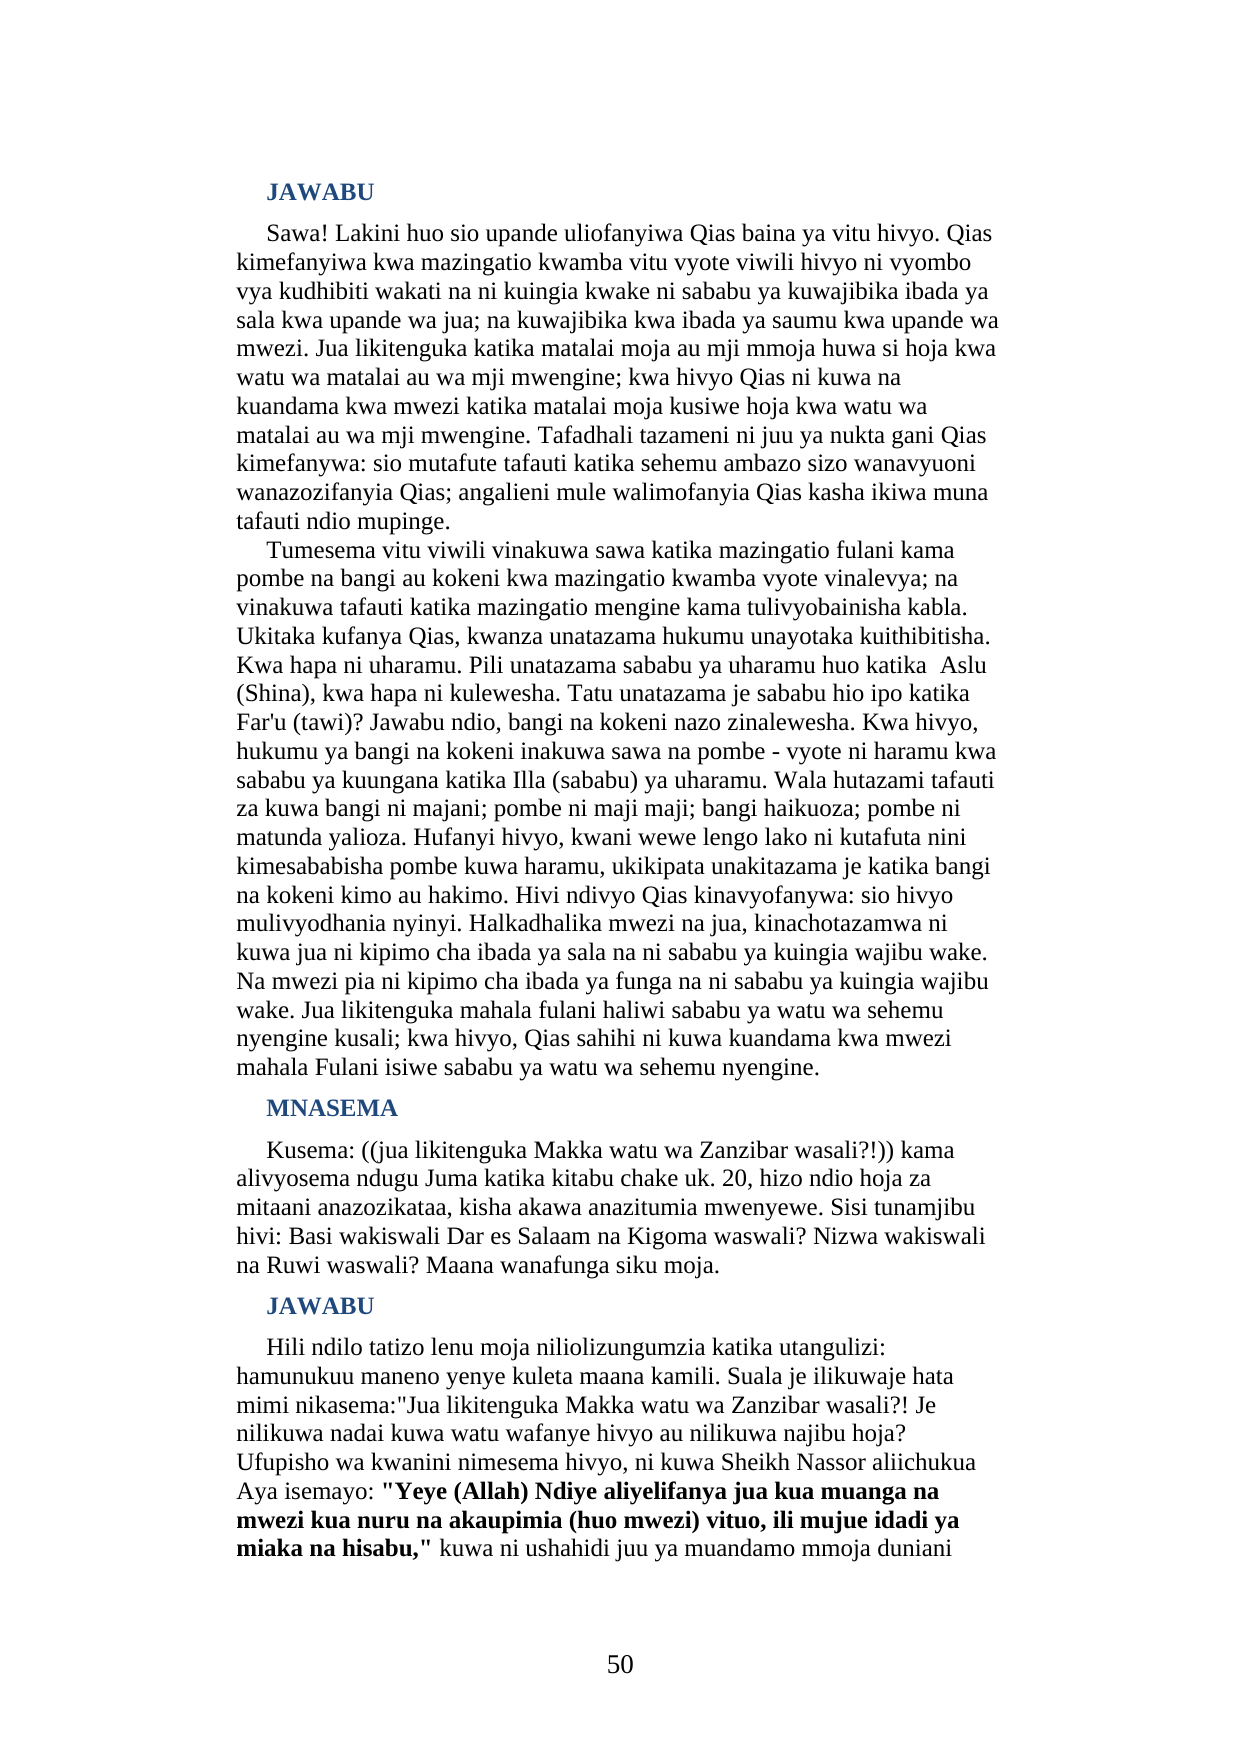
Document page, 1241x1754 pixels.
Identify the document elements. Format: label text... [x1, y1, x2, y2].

subtitle JAWABU [236, 1291, 1004, 1320]
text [236, 1332, 1004, 1562]
subtitle JAWABU [236, 177, 1004, 206]
subtitle MNASEMA [236, 1093, 1004, 1122]
text Kusema: ((jua likitenguka Makka watu wa Zanzibar wasali?!)) kama alivyosema ndugu Juma katika kitabu chake uk. 20, hizo ndio hoja za mitaani anazozikataa, kisha akawa anazitumia mwenyewe. Sisi tunamjibu hivi: Basi wakiswali Dar es Salaam na Kigoma waswali? Nizwa wakiswali na Ruwi waswali? Maana wanafunga siku moja. [236, 1135, 1004, 1278]
text Tumesema vitu viwili vinakuwa sawa katika mazingatio fulani kama pombe na bangi au kokeni kwa mazingatio kwamba vyote vinalevya; na vinakuwa tafauti katika mazingatio mengine kama tulivyobainisha kabla. Ukitaka kufanya Qias, kwanza unatazama hukumu unayotaka kuithibitisha. Kwa hapa ni uharamu. Pili unatazama sababu ya uharamu huo katika Aslu (Shina), kwa hapa ni kulewesha. Tatu unatazama je sababu hio ipo katika Far'u (tawi)? Jawabu ndio, bangi na kokeni nazo zinalewesha. Kwa hivyo, hukumu ya bangi na kokeni inakuwa sawa na pombe - vyote ni haramu kwa sababu ya kuungana katika Illa (sababu) ya uharamu. Wala hutazami tafauti za kuwa bangi ni majani; pombe ni maji maji; bangi haikuoza; pombe ni matunda yalioza. Hufanyi hivyo, kwani wewe lengo lako ni kutafuta nini kimesababisha pombe kuwa haramu, ukikipata unakitazama je katika bangi na kokeni kimo au hakimo. Hivi ndivyo Qias kinavyofanywa: sio hivyo mulivyodhania nyinyi. Halkadhalika mwezi na jua, kinachotazamwa ni kuwa jua ni kipimo cha ibada ya sala na ni sababu ya kuingia wajibu wake. Na mwezi pia ni kipimo cha ibada ya funga na ni sababu ya kuingia wajibu wake. Jua likitenguka mahala fulani haliwi sababu ya watu wa sehemu nyengine kusali; kwa hivyo, Qias sahihi ni kuwa kuandama kwa mwezi mahala Fulani isiwe sababu ya watu wa sehemu nyengine. [236, 535, 1004, 1081]
text Sawa! Lakini huo sio upande uliofanyiwa Qias baina ya vitu hivyo. Qias kimefanyiwa kwa mazingatio kwamba vitu vyote viwili hivyo ni vyombo vya kudhibiti wakati na ni kuingia kwake ni sababu ya kuwajibika ibada ya sala kwa upande wa jua; na kuwajibika kwa ibada ya saumu kwa upande wa mwezi. Jua likitenguka katika matalai moja au mji mmoja huwa si hoja kwa watu wa matalai au wa mji mwengine; kwa hivyo Qias ni kuwa na kuandama kwa mwezi katika matalai moja kusiwe hoja kwa watu wa matalai au wa mji mwengine. Tafadhali tazameni ni juu ya nukta gani Qias kimefanywa: sio mutafute tafauti katika sehemu ambazo sizo wanavyuoni wanazozifanyia Qias; angalieni mule walimofanyia Qias kasha ikiwa muna tafauti ndio mupinge. [236, 218, 1004, 535]
